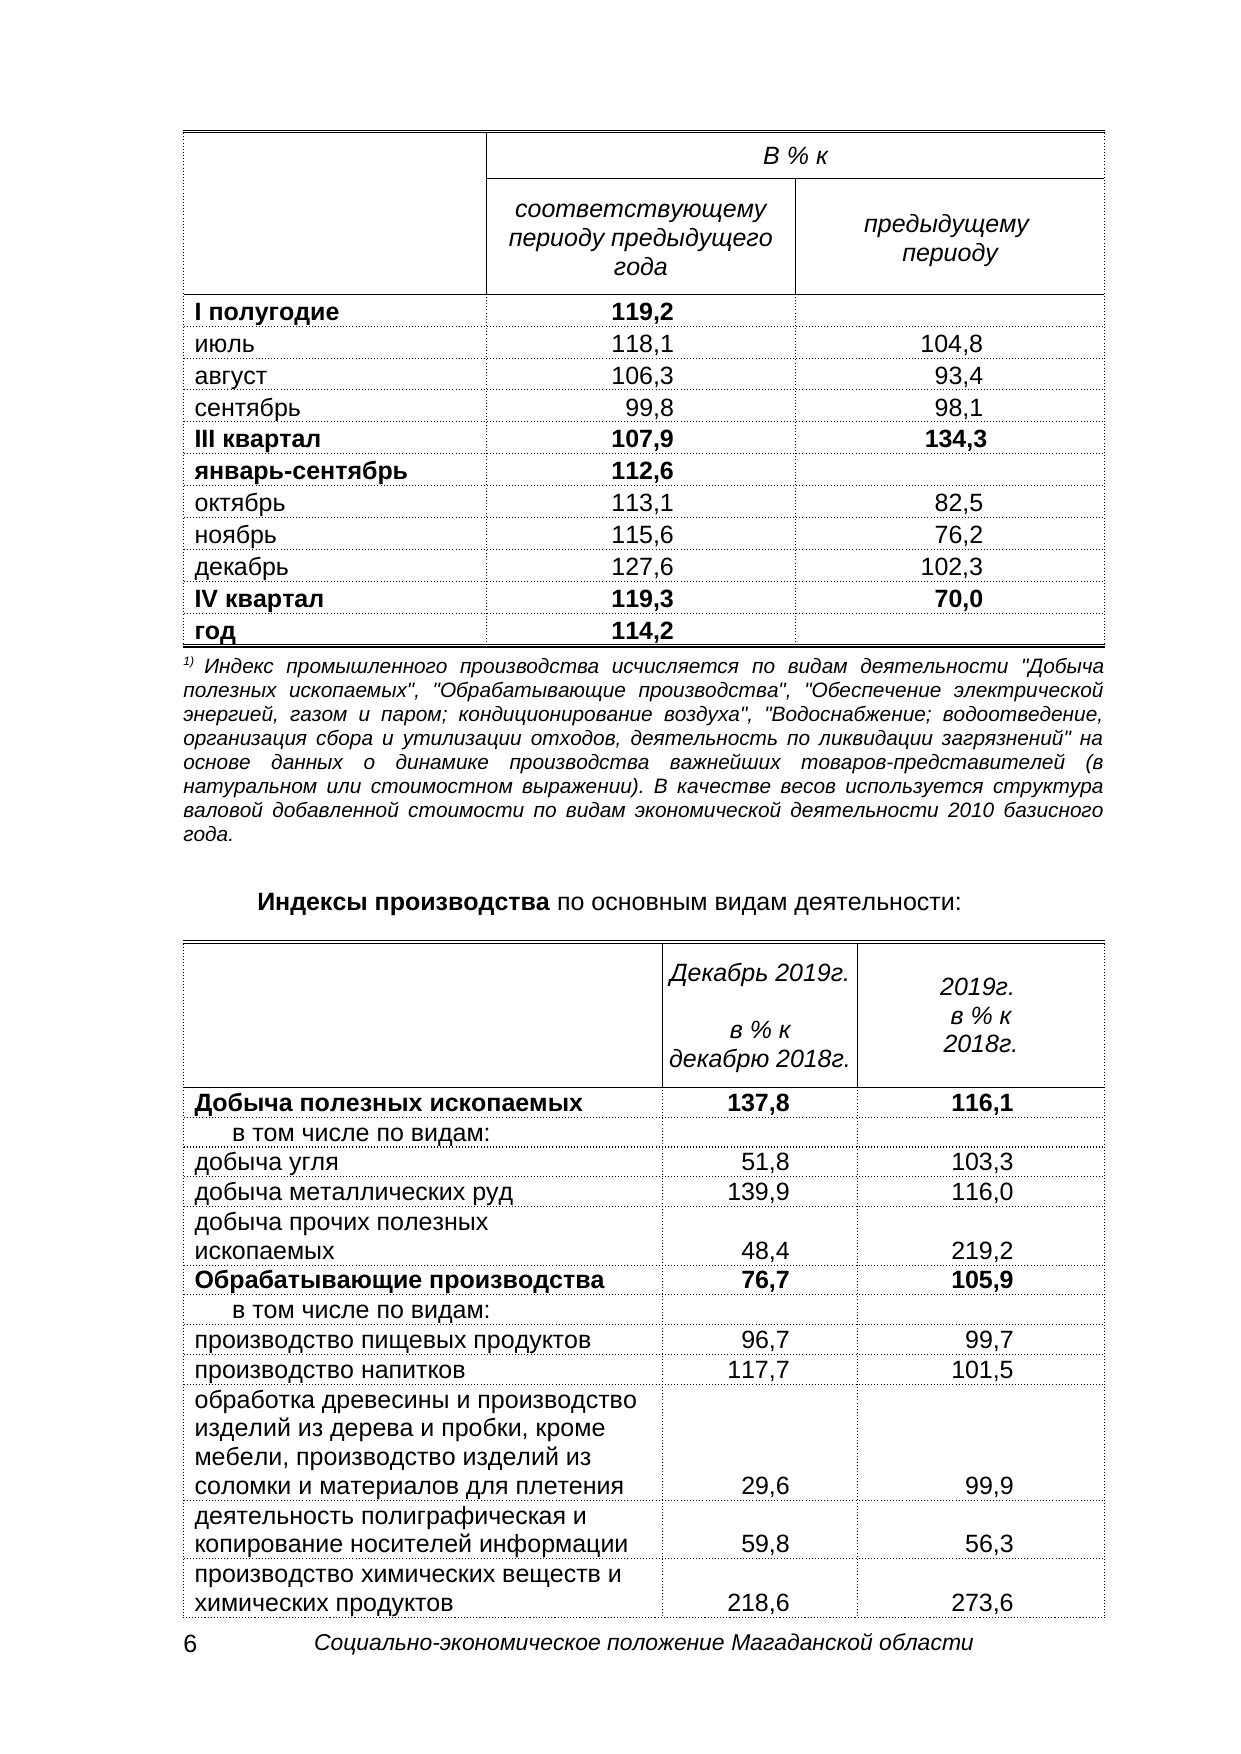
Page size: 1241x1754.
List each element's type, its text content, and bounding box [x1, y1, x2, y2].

table_cell Обрабатывающие производства [183, 1265, 663, 1294]
table_cell 48,4 [663, 1206, 857, 1264]
table_header В % к [487, 133, 1104, 178]
table_cell 59,8 [663, 1500, 857, 1558]
table_cell январь-сентябрь [183, 453, 486, 485]
table_cell 103,3 [857, 1146, 1104, 1176]
table_cell 104,8 [795, 326, 1104, 357]
table_cell 98,1 [795, 389, 1104, 421]
table_cell 70,0 [795, 581, 1104, 612]
table_cell IV квартал [183, 581, 486, 612]
table_cell 101,5 [857, 1354, 1104, 1384]
table_cell [663, 1117, 857, 1146]
table_cell 112,6 [486, 453, 795, 485]
table_cell добыча прочих полезных ископаемых [183, 1206, 663, 1264]
table_cell 113,1 [486, 485, 795, 517]
table_cell обработка древесины и производство изделий из дерева и пробки, кроме мебели, производство изделий из соломки и материалов для плетения [183, 1384, 663, 1500]
table_cell ноябрь [183, 517, 486, 549]
table_cell 118,1 [486, 326, 795, 357]
table_cell 218,6 [663, 1558, 857, 1617]
table_cell июль [183, 326, 486, 357]
table_cell 134,3 [795, 421, 1104, 453]
table_cell [857, 1294, 1104, 1324]
table_cell 119,2 [486, 295, 795, 326]
table_cell 116,0 [857, 1176, 1104, 1206]
table_cell 51,8 [663, 1146, 857, 1176]
table_cell 114,2 [486, 613, 795, 644]
table_cell декабрь [183, 549, 486, 581]
table_cell производство пищевых продуктов [183, 1324, 663, 1354]
table_cell деятельность полиграфическая и копирование носителей информации [183, 1500, 663, 1558]
table_cell 76,7 [663, 1265, 857, 1294]
table_cell в том числе по видам: [183, 1117, 663, 1146]
table_header Декабрь 2019г. в % к декабрю 2018г. [663, 944, 857, 1087]
table_cell [795, 295, 1104, 326]
table_cell [795, 453, 1104, 485]
table_cell 219,2 [857, 1206, 1104, 1264]
table_cell соответствующему периоду предыдущего года [487, 179, 795, 294]
table_cell [795, 613, 1104, 644]
table_cell 99,9 [857, 1384, 1104, 1500]
table_cell 117,7 [663, 1354, 857, 1384]
table_cell добыча угля [183, 1146, 663, 1176]
table_cell [857, 1117, 1104, 1146]
table_cell [663, 1294, 857, 1324]
table_cell октябрь [183, 485, 486, 517]
table_cell 99,7 [857, 1324, 1104, 1354]
table_cell 93,4 [795, 358, 1104, 389]
table_cell 82,5 [795, 485, 1104, 517]
table_cell I полугодие [183, 295, 486, 326]
table_cell 99,8 [486, 389, 795, 421]
table_header [183, 944, 662, 1087]
table_cell 105,9 [857, 1265, 1104, 1294]
table_cell производство напитков [183, 1354, 663, 1384]
table_cell 116,1 [857, 1088, 1104, 1117]
table_cell 106,3 [486, 358, 795, 389]
table_cell 107,9 [486, 421, 795, 453]
table_cell август [183, 358, 486, 389]
table_cell добыча металлических руд [183, 1176, 663, 1206]
table_cell 96,7 [663, 1324, 857, 1354]
table_cell III квартал [183, 421, 486, 453]
table_cell Добыча полезных ископаемых [183, 1088, 663, 1117]
table_header [183, 133, 486, 294]
table_header 2019г. в % к 2018г. [858, 944, 1104, 1087]
table_cell 76,2 [795, 517, 1104, 549]
table_cell 115,6 [486, 517, 795, 549]
table_cell производство химических веществ и химических продуктов [183, 1558, 663, 1617]
text 1) Индекс промышленного производства исчисляется по видам деятельности "Добыча полезных ископаемых", "Обрабатывающие производства", "Обеспечение электрической энергией, газом и паром; кондиционирование воздуха", "Водоснабжение; водоотведение, организация сбора и утилизации отходов, деятельность по ликвидации загрязнений" на основе данных о динамике производства важнейших товаров-представителей (в натуральном или стоимостном выражении). В качестве весов используется структура валовой добавленной стоимости по видам экономической деятельности 2010 базисного года. [183, 654, 1104, 845]
table_cell предыдущему периоду [796, 179, 1104, 294]
table_cell 102,3 [795, 549, 1104, 581]
table_cell 137,8 [663, 1088, 857, 1117]
table_cell сентябрь [183, 389, 486, 421]
table_cell в том числе по видам: [183, 1294, 663, 1324]
table_cell год [183, 613, 486, 644]
table_cell 127,6 [486, 549, 795, 581]
table_cell 273,6 [857, 1558, 1104, 1617]
table_cell 139,9 [663, 1176, 857, 1206]
table_cell 56,3 [857, 1500, 1104, 1558]
text Индексы производства по основным видам деятельности: [183, 887, 1104, 915]
table_cell 29,6 [663, 1384, 857, 1500]
table_cell 119,3 [486, 581, 795, 612]
